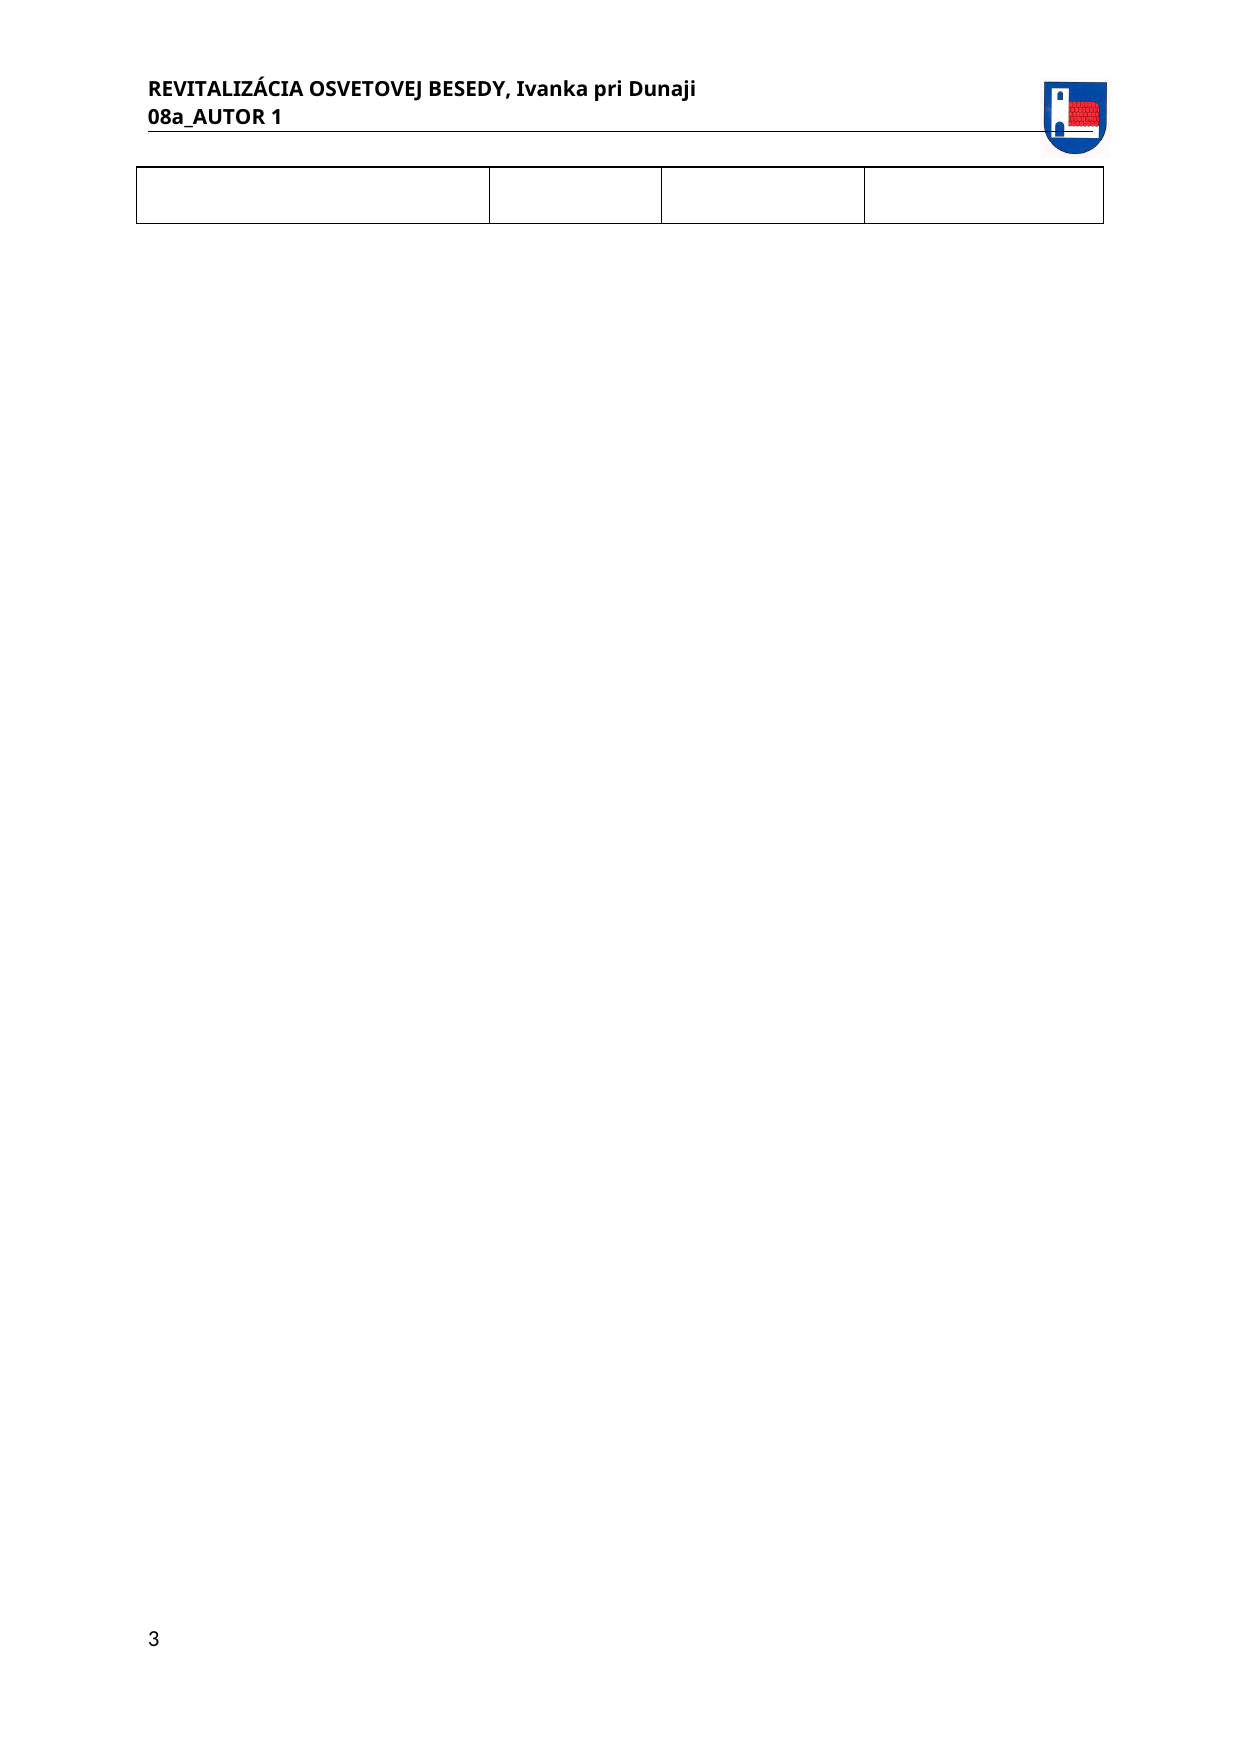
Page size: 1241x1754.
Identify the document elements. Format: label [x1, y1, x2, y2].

picture [1040, 78, 1110, 158]
table_cell [662, 168, 864, 223]
table_cell [865, 168, 1103, 223]
table_cell [137, 168, 489, 223]
table_cell [490, 168, 661, 223]
